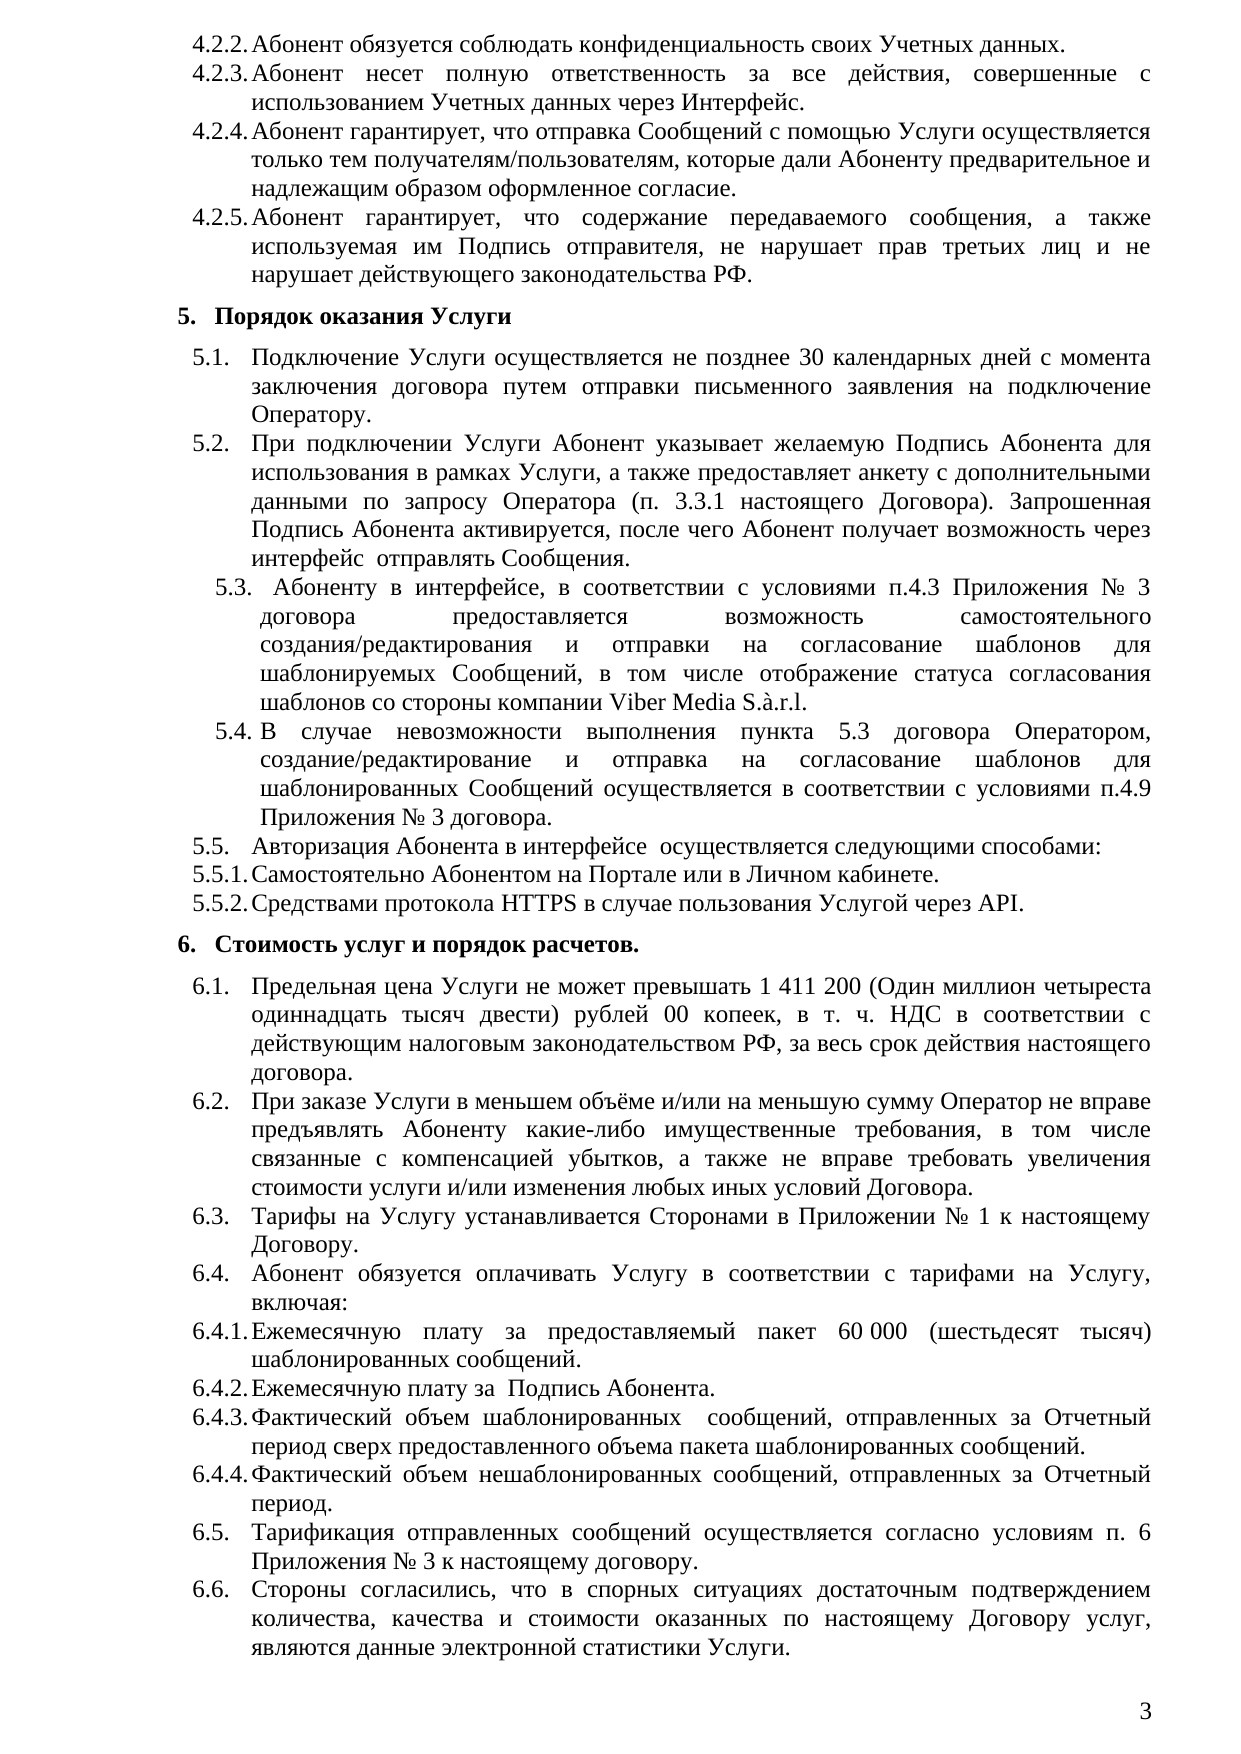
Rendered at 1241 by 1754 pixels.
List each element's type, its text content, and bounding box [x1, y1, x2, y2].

list Абонент обязуется соблюдать конфиденциальность своих Учетных данных. [192, 29, 1152, 58]
list Тарифы на Услугу устанавливается Сторонами в Приложении № 1 к настоящему Договору. [192, 1201, 1152, 1258]
list Самостоятельно Абонентом на Портале или в Личном кабинете. [192, 859, 1152, 888]
list Абонент гарантирует, что отправка Сообщений с помощью Услуги осуществляется только тем получателям/пользователям, которые дали Абоненту предварительное и надлежащим образом оформленное согласие. [192, 116, 1152, 202]
list Фактический объем нешаблонированных сообщений, отправленных за Отчетный период. [192, 1459, 1152, 1517]
list Ежемесячную плату за Подпись Абонента. [192, 1373, 1152, 1402]
list Абоненту в интерфейсе, в соответствии с условиями п.4.3 Приложения № 3 договора предоставляется возможность самостоятельного создания/редактирования и отправки на согласование шаблонов для шаблонируемых Сообщений, в том числе отображение статуса согласования шаблонов со стороны компании Viber Media S.à.r.l. [215, 572, 1152, 716]
list Абонент несет полную ответственность за все действия, совершенные с использованием Учетных данных через Интерфейс. [192, 58, 1152, 116]
list Фактический объем шаблонированных сообщений, отправленных за Отчетный период сверх предоставленного объема пакета шаблонированных сообщений. [192, 1402, 1152, 1459]
list При заказе Услуги в меньшем объёме и/или на меньшую сумму Оператор не вправе предъявлять Абоненту какие-либо имущественные требования, в том числе связанные с компенсацией убытков, а также не вправе требовать увеличения стоимости услуги и/или изменения любых иных условий Договора. [192, 1086, 1152, 1201]
list Стоимость услуг и порядок расчетов. [177, 929, 1152, 958]
list Тарификация отправленных сообщений осуществляется согласно условиям п. 6 Приложения № 3 к настоящему договору. [192, 1517, 1152, 1574]
list Предельная цена Услуги не может превышать 1 411 200 (Один миллион четыреста одиннадцать тысяч двести) рублей 00 копеек, в т. ч. НДС в соответствии с действующим налоговым законодательством РФ, за весь срок действия настоящего договора. [192, 971, 1152, 1086]
list Авторизация Абонента в интерфейсе осуществляется следующими способами: [192, 831, 1152, 859]
list Стороны согласились, что в спорных ситуациях достаточным подтверждением количества, качества и стоимости оказанных по настоящему Договору услуг, являются данные электронной статистики Услуги. [192, 1574, 1152, 1661]
list В случае невозможности выполнения пункта 5.3 договора Оператором, создание/редактирование и отправка на согласование шаблонов для шаблонированных Сообщений осуществляется в соответствии с условиями п.4.9 Приложения № 3 договора. [215, 716, 1152, 831]
list Абонент гарантирует, что содержание передаваемого сообщения, а также используемая им Подпись отправителя, не нарушает прав третьих лиц и не нарушает действующего законодательства РФ. [192, 202, 1152, 288]
list При подключении Услуги Абонент указывает желаемую Подпись Абонента для использования в рамках Услуги, а также предоставляет анкету с дополнительными данными по запросу Оператора (п. 3.3.1 настоящего Договора). Запрошенная Подпись Абонента активируется, после чего Абонент получает возможность через интерфейс отправлять Сообщения. [192, 428, 1152, 572]
list Средствами протокола HTTPS в случае пользования Услугой через API. [192, 888, 1152, 917]
list Порядок оказания Услуги [177, 301, 1152, 329]
list Ежемесячную плату за предоставляемый пакет 60 000 (шестьдесят тысяч) шаблонированных сообщений. [192, 1316, 1152, 1373]
list Подключение Услуги осуществляется не позднее 30 календарных дней с момента заключения договора путем отправки письменного заявления на подключение Оператору. [192, 342, 1152, 428]
list Абонент обязуется оплачивать Услугу в соответствии с тарифами на Услугу, включая: [192, 1258, 1152, 1316]
